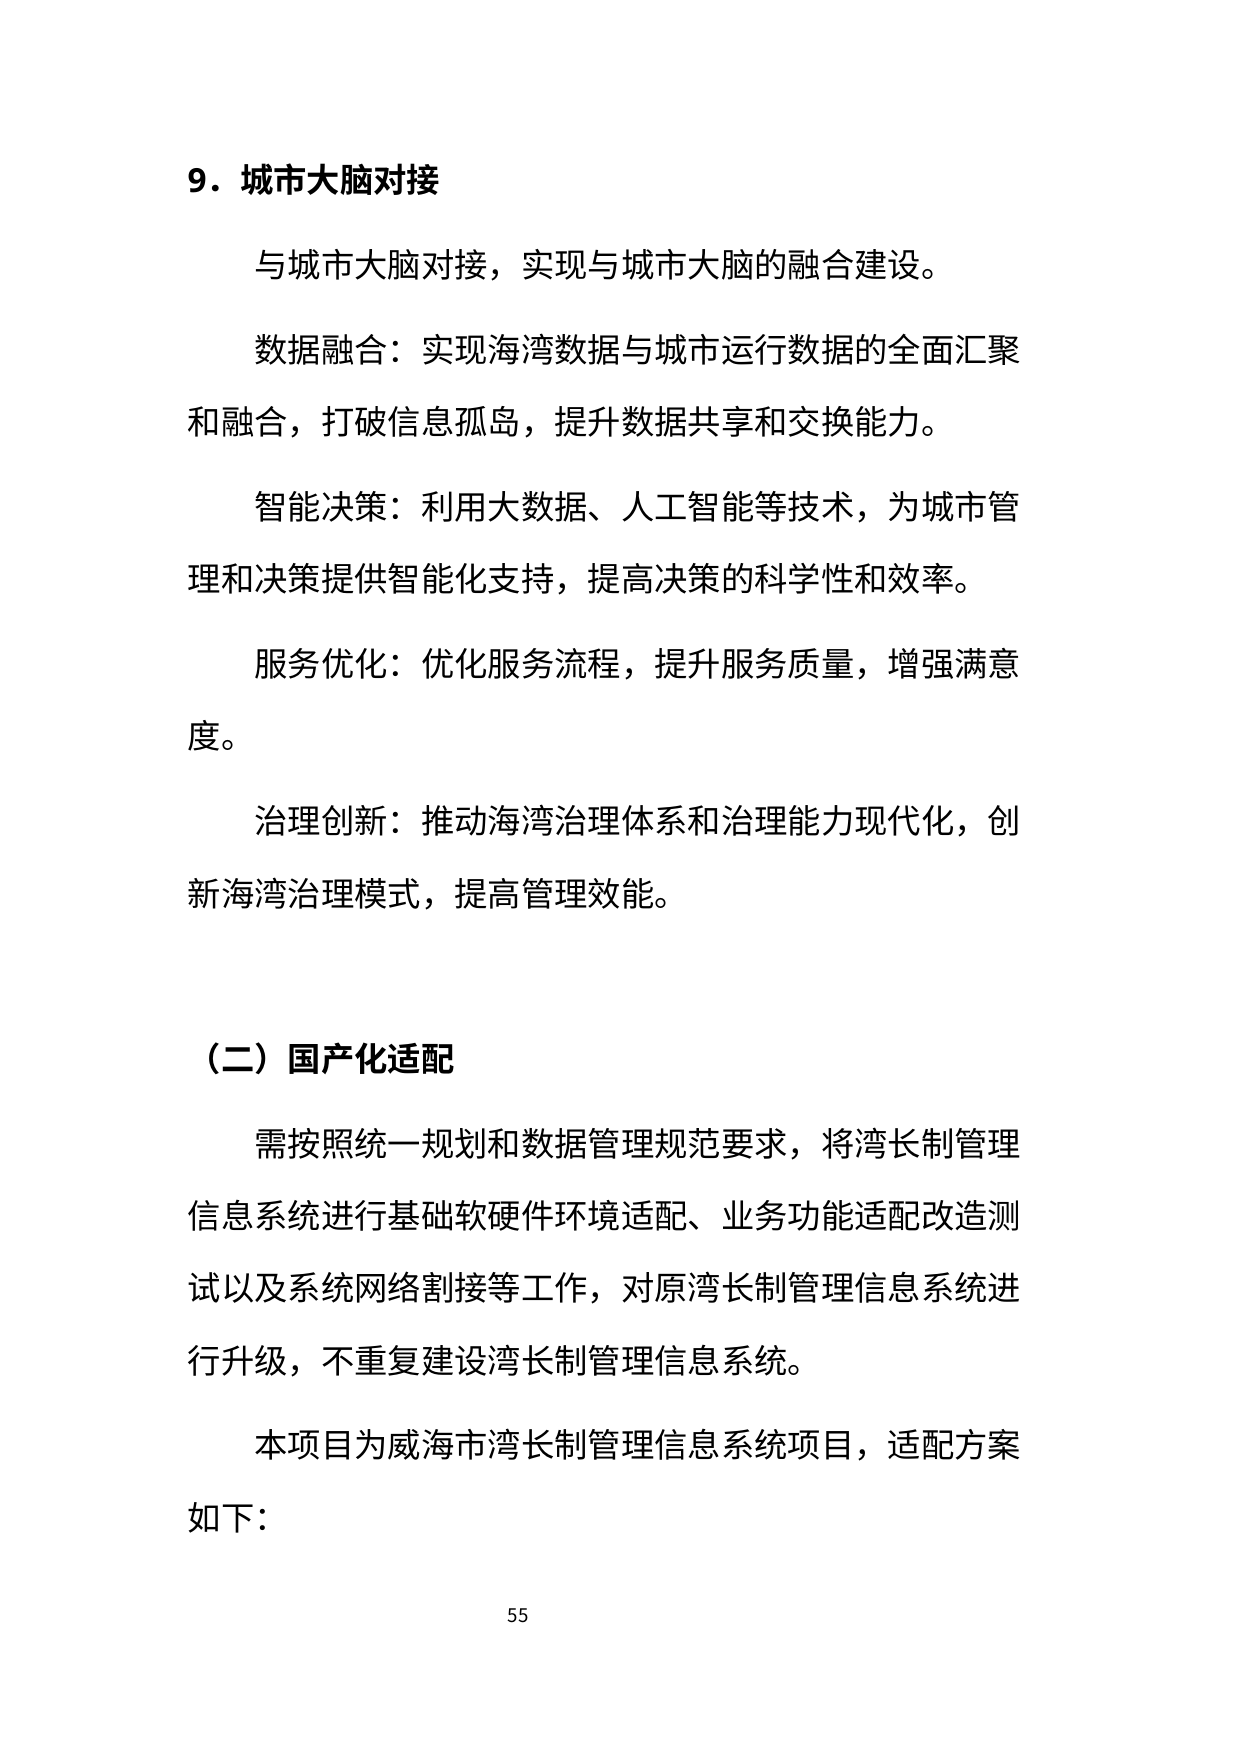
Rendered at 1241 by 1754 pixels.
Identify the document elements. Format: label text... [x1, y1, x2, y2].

text 数据融合：实现海湾数据与城市运行数据的全面汇聚和融合，打破信息孤岛，提升数据共享和交换能力。 [187, 324, 1053, 444]
text 服务优化：优化服务流程，提升服务质量，增强满意度。 [187, 638, 1053, 758]
subtitle 城市大脑对接 [187, 154, 1053, 202]
text 智能决策：利用大数据、人工智能等技术，为城市管理和决策提供智能化支持，提高决策的科学性和效率。 [187, 481, 1053, 601]
text 需按照统一规划和数据管理规范要求，将湾长制管理信息系统进行基础软硬件环境适配、业务功能适配改造测试以及系统网络割接等工作，对原湾长制管理信息系统进行升级，不重复建设湾长制管理信息系统。 [187, 1117, 1053, 1383]
text 与城市大脑对接，实现与城市大脑的融合建设。 [187, 239, 1053, 287]
text 本项目为威海市湾长制管理信息系统项目，适配方案如下： [187, 1419, 1053, 1540]
subtitle 国产化适配 [187, 1033, 1053, 1081]
text 治理创新：推动海湾治理体系和治理能力现代化，创新海湾治理模式，提高管理效能。 [187, 795, 1053, 916]
